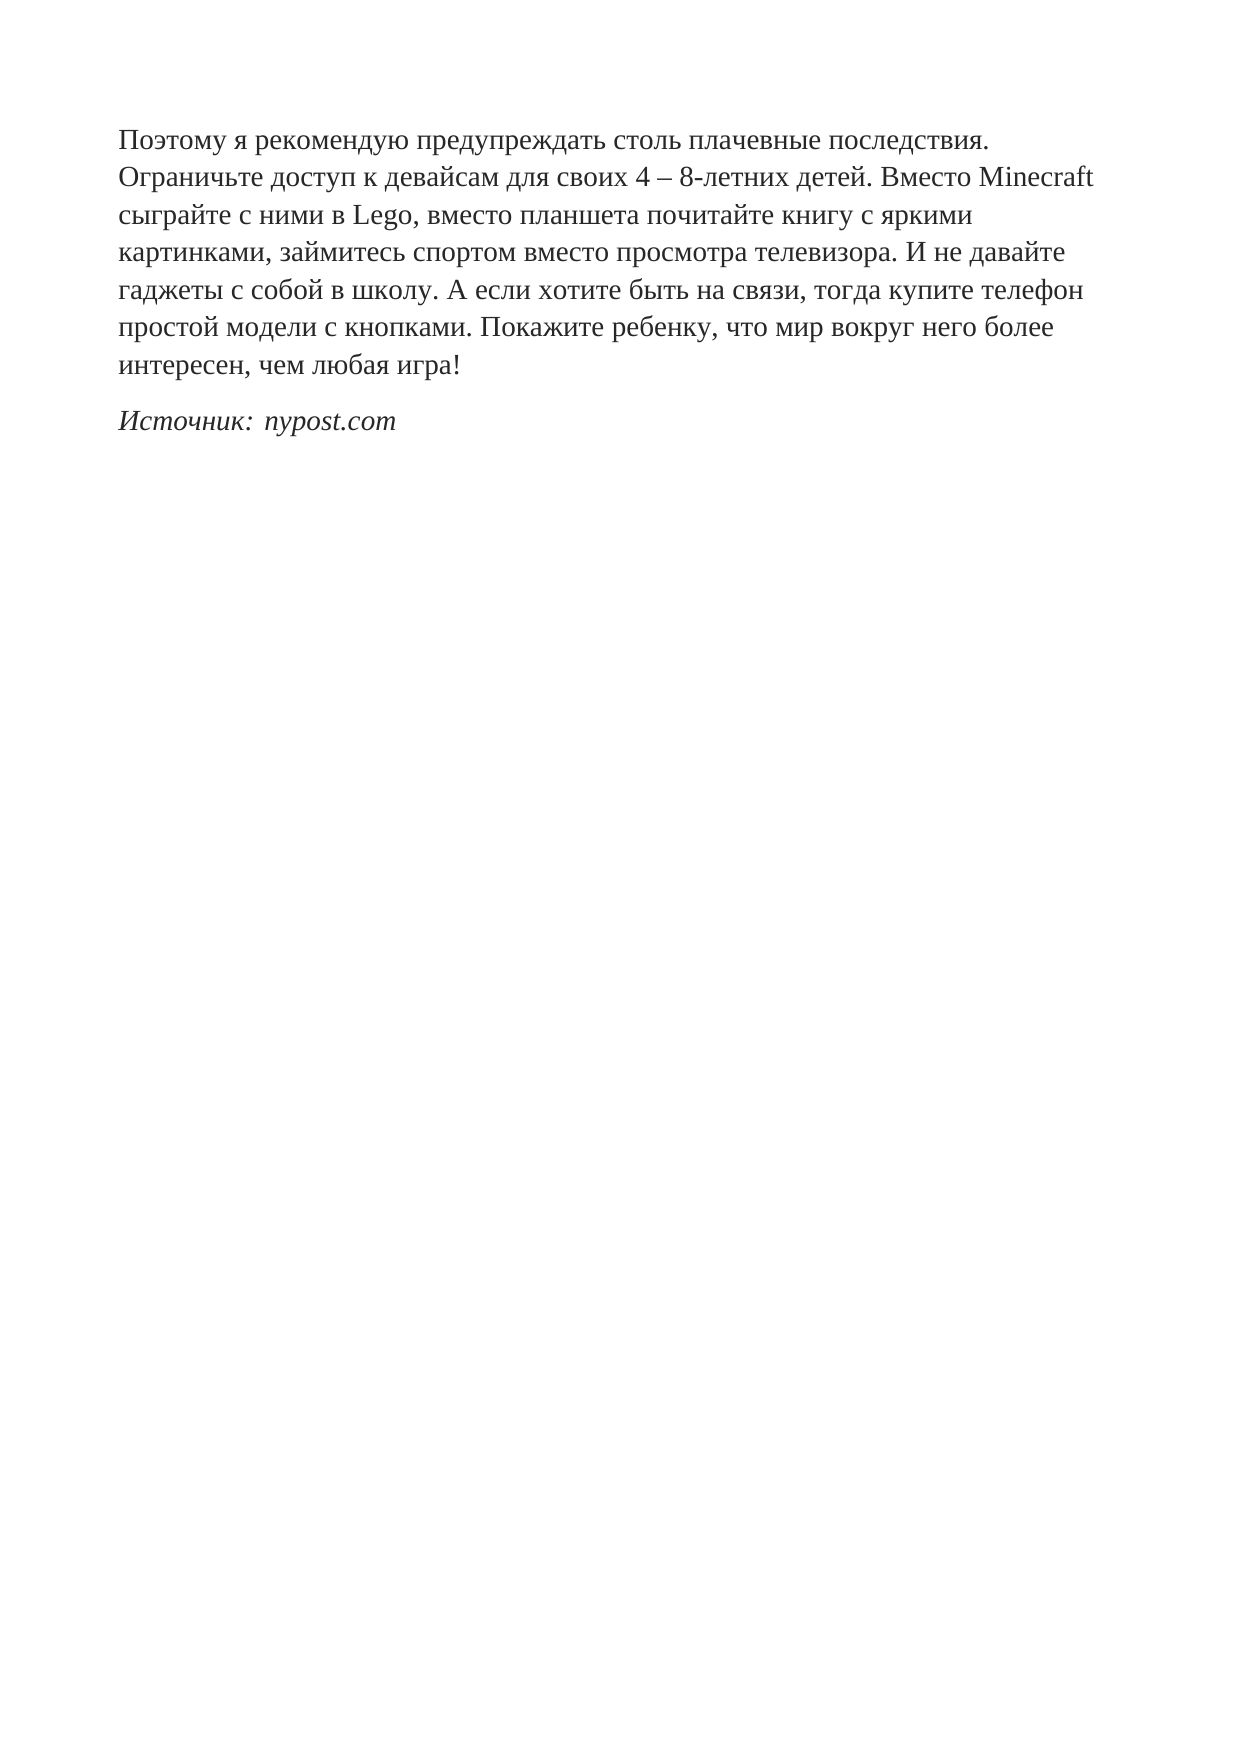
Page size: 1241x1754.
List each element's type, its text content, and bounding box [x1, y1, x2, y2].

text Поэтому я рекомендую предупреждать столь плачевные последствия. Ограничьте доступ к девайсам для своих 4 – 8-летних детей. Вместо Minecraft сыграйте с ними в Lego, вместо планшета почитайте книгу с яркими картинками, займитесь спортом вместо просмотра телевизора. И не давайте гаджеты с собой в школу. А если хотите быть на связи, тогда купите телефон простой модели с кнопками. Покажите ребенку, что мир вокруг него более интересен, чем любая игра! [118, 118, 1122, 381]
text Источник: nypost.com [118, 399, 1122, 437]
